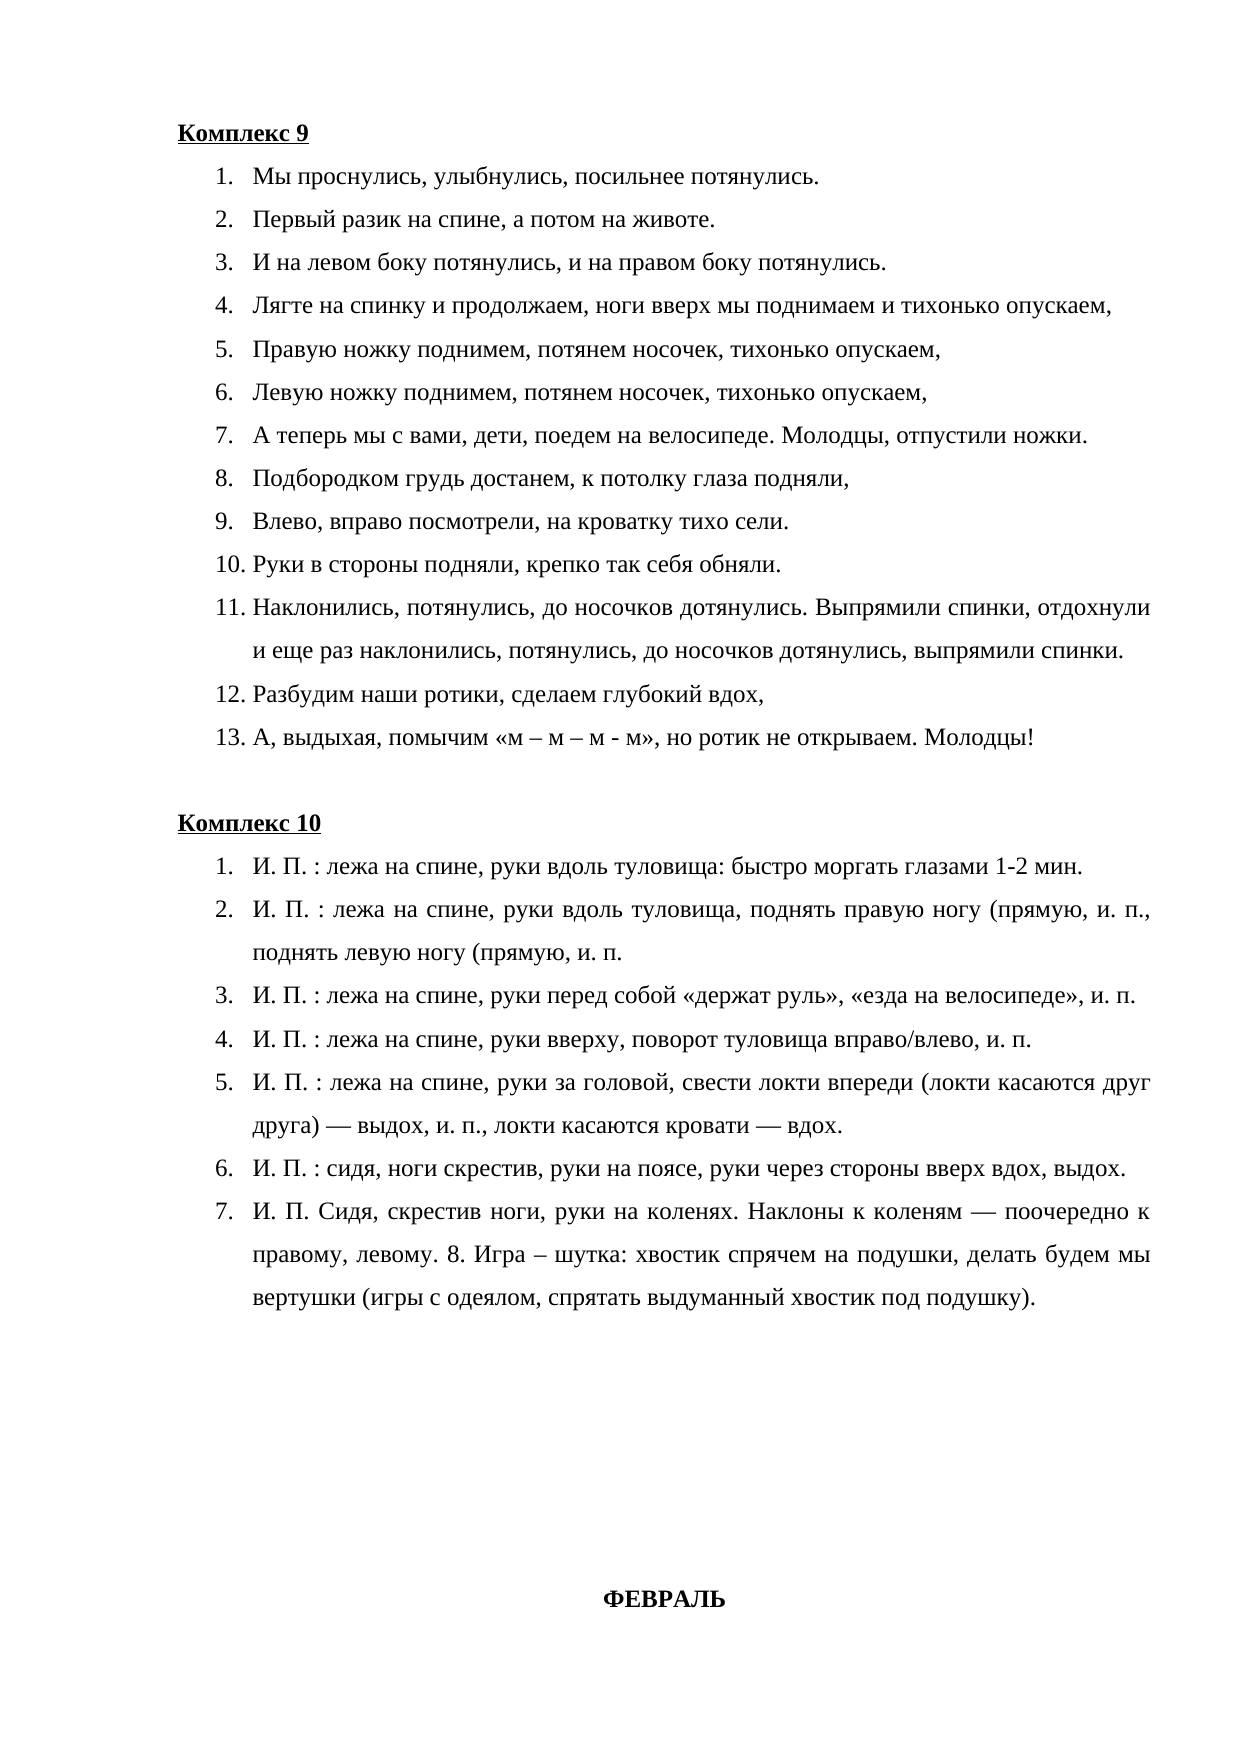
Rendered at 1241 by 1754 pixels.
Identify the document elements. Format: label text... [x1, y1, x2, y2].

list И. П. : лежа на спине, руки перед собой «держат руль», «езда на велосипеде», и. п. [215, 981, 1152, 1009]
list Мы проснулись, улыбнулись, посильнее потянулись. [215, 161, 1152, 190]
list И. П. : лежа на спине, руки вдоль туловища, поднять правую ногу (прямую, и. п., поднять левую ногу (прямую, и. п. [215, 894, 1152, 966]
text ФЕВРАЛЬ [177, 1584, 1152, 1613]
list Разбудим наши ротики, сделаем глубокий вдох, [215, 679, 1152, 707]
list Руки в стороны подняли, крепко так себя обняли. [215, 549, 1152, 578]
list А, выдыхая, помычим «м – м – м - м», но ротик не открываем. Молодцы! [215, 722, 1152, 751]
list И. П. : лежа на спине, руки вверху, поворот туловища вправо/влево, и. п. [215, 1024, 1152, 1052]
list Наклонились, потянулись, до носочков дотянулись. Выпрямили спинки, отдохнули и еще раз наклонились, потянулись, до носочков дотянулись, выпрямили спинки. [215, 592, 1152, 664]
list А теперь мы с вами, дети, поедем на велосипеде. Молодцы, отпустили ножки. [215, 420, 1152, 449]
list Правую ножку поднимем, потянем носочек, тихонько опускаем, [215, 334, 1152, 362]
list Лягте на спинку и продолжаем, ноги вверх мы поднимаем и тихонько опускаем, [215, 291, 1152, 319]
list И. П. : лежа на спине, руки за головой, свести локти впереди (локти каcaютcя друг друга) — выдох, и. п., локти касаются кровати — вдох. [215, 1067, 1152, 1139]
list Первый разик на спине, а потом на животе. [215, 204, 1152, 233]
list Влево, вправо посмотрели, на кроватку тихо сели. [215, 506, 1152, 535]
text Комплекс 9 [177, 118, 1152, 147]
list Подбородком грудь достанем, к потолку глаза подняли, [215, 463, 1152, 492]
list И. П. Сидя, скрестив ноги, руки на коленях. Наклоны к коленям — поочередно к правому, левому. 8. Игра – шутка: хвостик спрячем на подушки, делать будем мы вертушки (игры с одеялом, спрятать выдуманный хвостик под подушку). [215, 1196, 1152, 1311]
list Левую ножку поднимем, потянем носочек, тихонько опускаем, [215, 377, 1152, 406]
text Комплекс 10 [177, 808, 1152, 837]
list И. П. : сидя, ноги скрестив, руки на поясе, руки через стороны вверх вдох, выдох. [215, 1153, 1152, 1182]
list И на левом боку потянулись, и на правом боку потянулись. [215, 247, 1152, 276]
list И. П. : лежа на спине, руки вдоль туловища: быстро моргать глазами 1-2 мин. [215, 851, 1152, 880]
